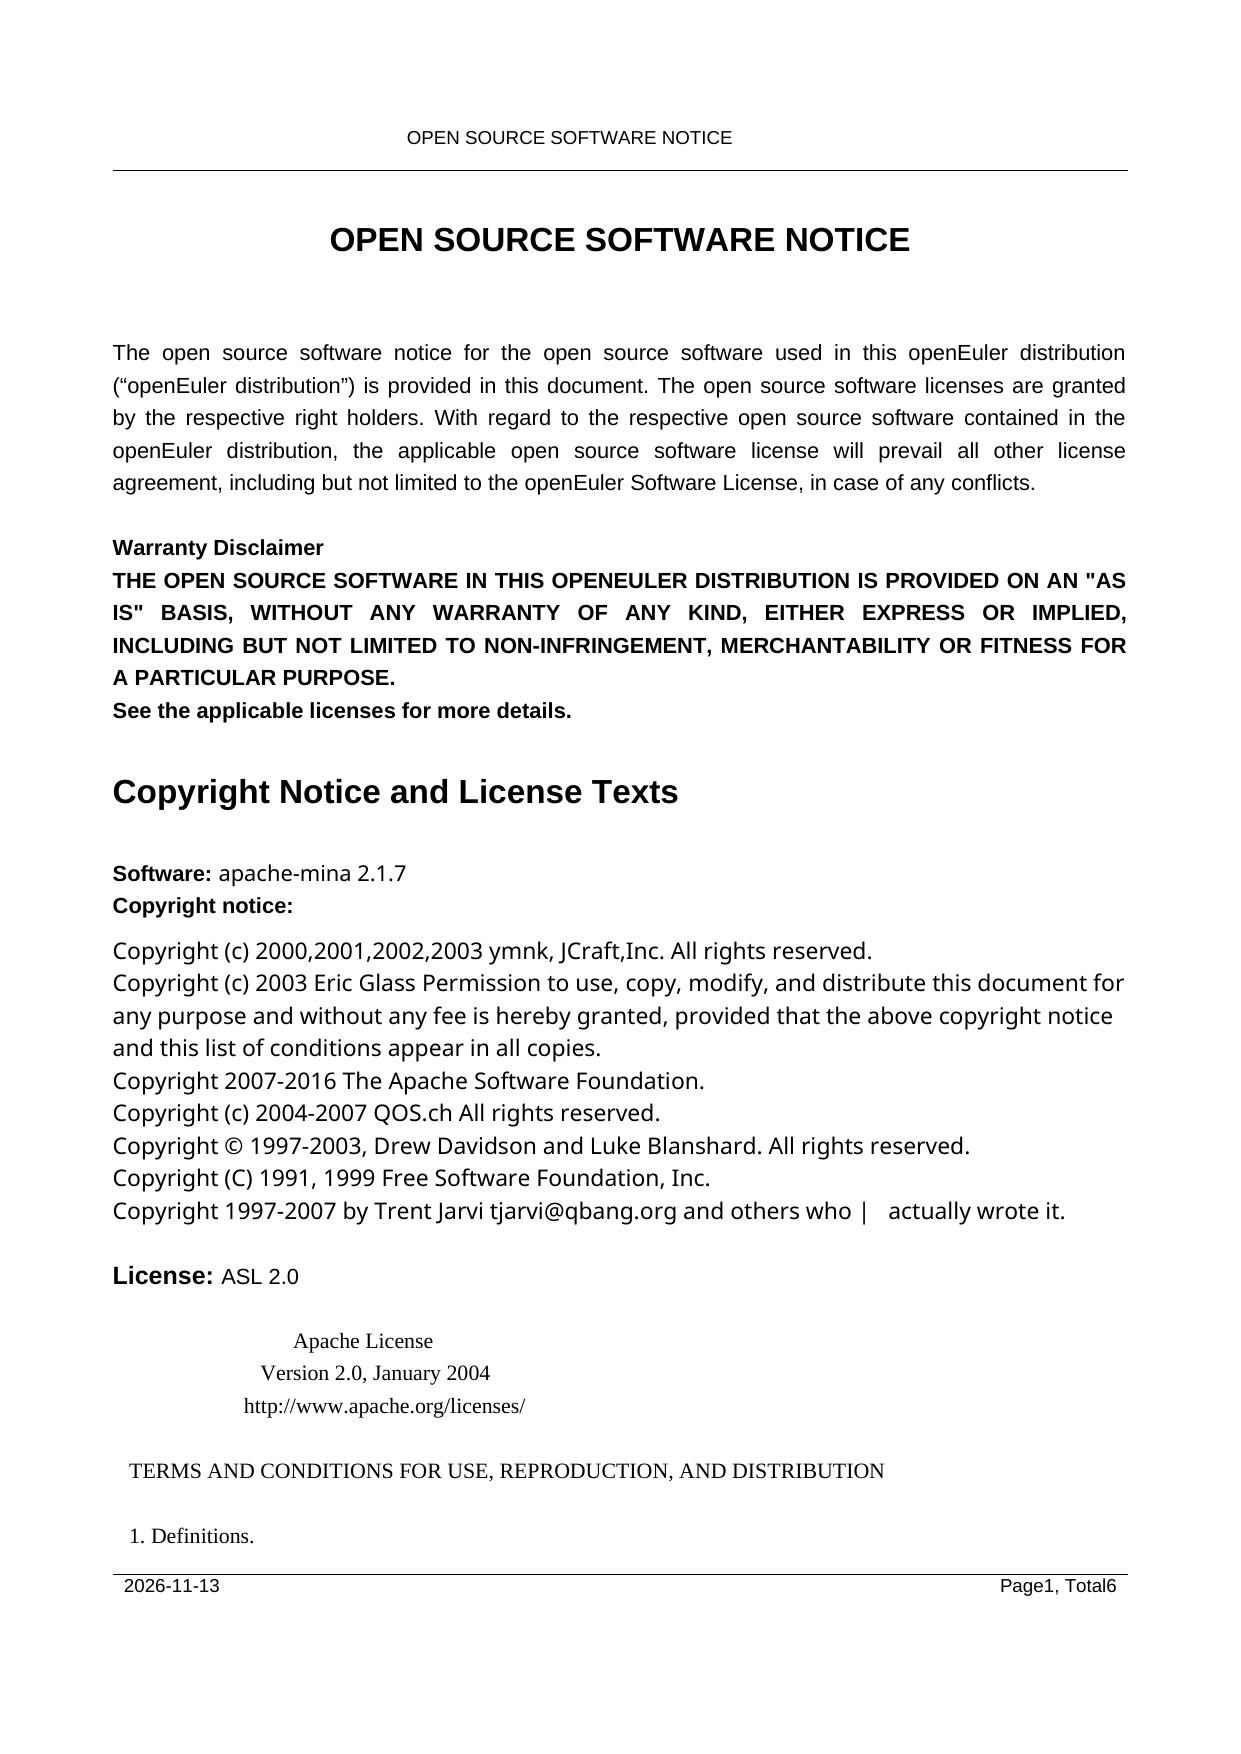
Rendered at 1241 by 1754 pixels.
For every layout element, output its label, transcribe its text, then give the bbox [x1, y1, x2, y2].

text The open source software notice for the open source software used in this openEuler distribution (“openEuler distribution”) is provided in this document. The open source software licenses are granted by the respective right holders. With regard to the respective open source software contained in the openEuler distribution, the applicable open source software license will prevail all other license agreement, including but not limited to the openEuler Software License, in case of any conflicts. [112, 336, 1128, 499]
text Warranty Disclaimer [112, 531, 1128, 564]
text Copyright (c) 2000,2001,2002,2003 ymnk, JCraft,Inc. All rights reserved. Copyright (c) 2003 Eric Glass Permission to use, copy, modify, and distribute this document for any purpose and without any fee is hereby granted, provided that the above copyright notice and this list of conditions appear in all copies. Copyright 2007-2016 The Apache Software Foundation. Copyright (c) 2004-2007 QOS.ch All rights reserved. Copyright © 1997-2003, Drew Davidson and Luke Blanshard. All rights reserved. Copyright (C) 1991, 1999 Free Software Foundation, Inc. Copyright 1997-2007 by Trent Jarvi tjarvi@qbang.org and others who | actually wrote it. [112, 934, 1128, 1226]
text Copyright Notice and License Texts [112, 759, 1128, 824]
text Copyright notice: [112, 889, 1128, 921]
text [112, 1291, 1128, 1551]
title Software: apache-mina 2.1.7 [112, 856, 1128, 889]
text OPEN SOURCE SOFTWARE NOTICE [112, 206, 1128, 271]
text License: ASL 2.0 [112, 1259, 1128, 1291]
text THE OPEN SOURCE SOFTWARE IN THIS OPENEULER DISTRIBUTION IS PROVIDED ON AN "AS IS" BASIS, WITHOUT ANY WARRANTY OF ANY KIND, EITHER EXPRESS OR IMPLIED, INCLUDING BUT NOT LIMITED TO NON-INFRINGEMENT, MERCHANTABILITY OR FITNESS FOR A PARTICULAR PURPOSE. See the applicable licenses for more details. [112, 564, 1128, 726]
